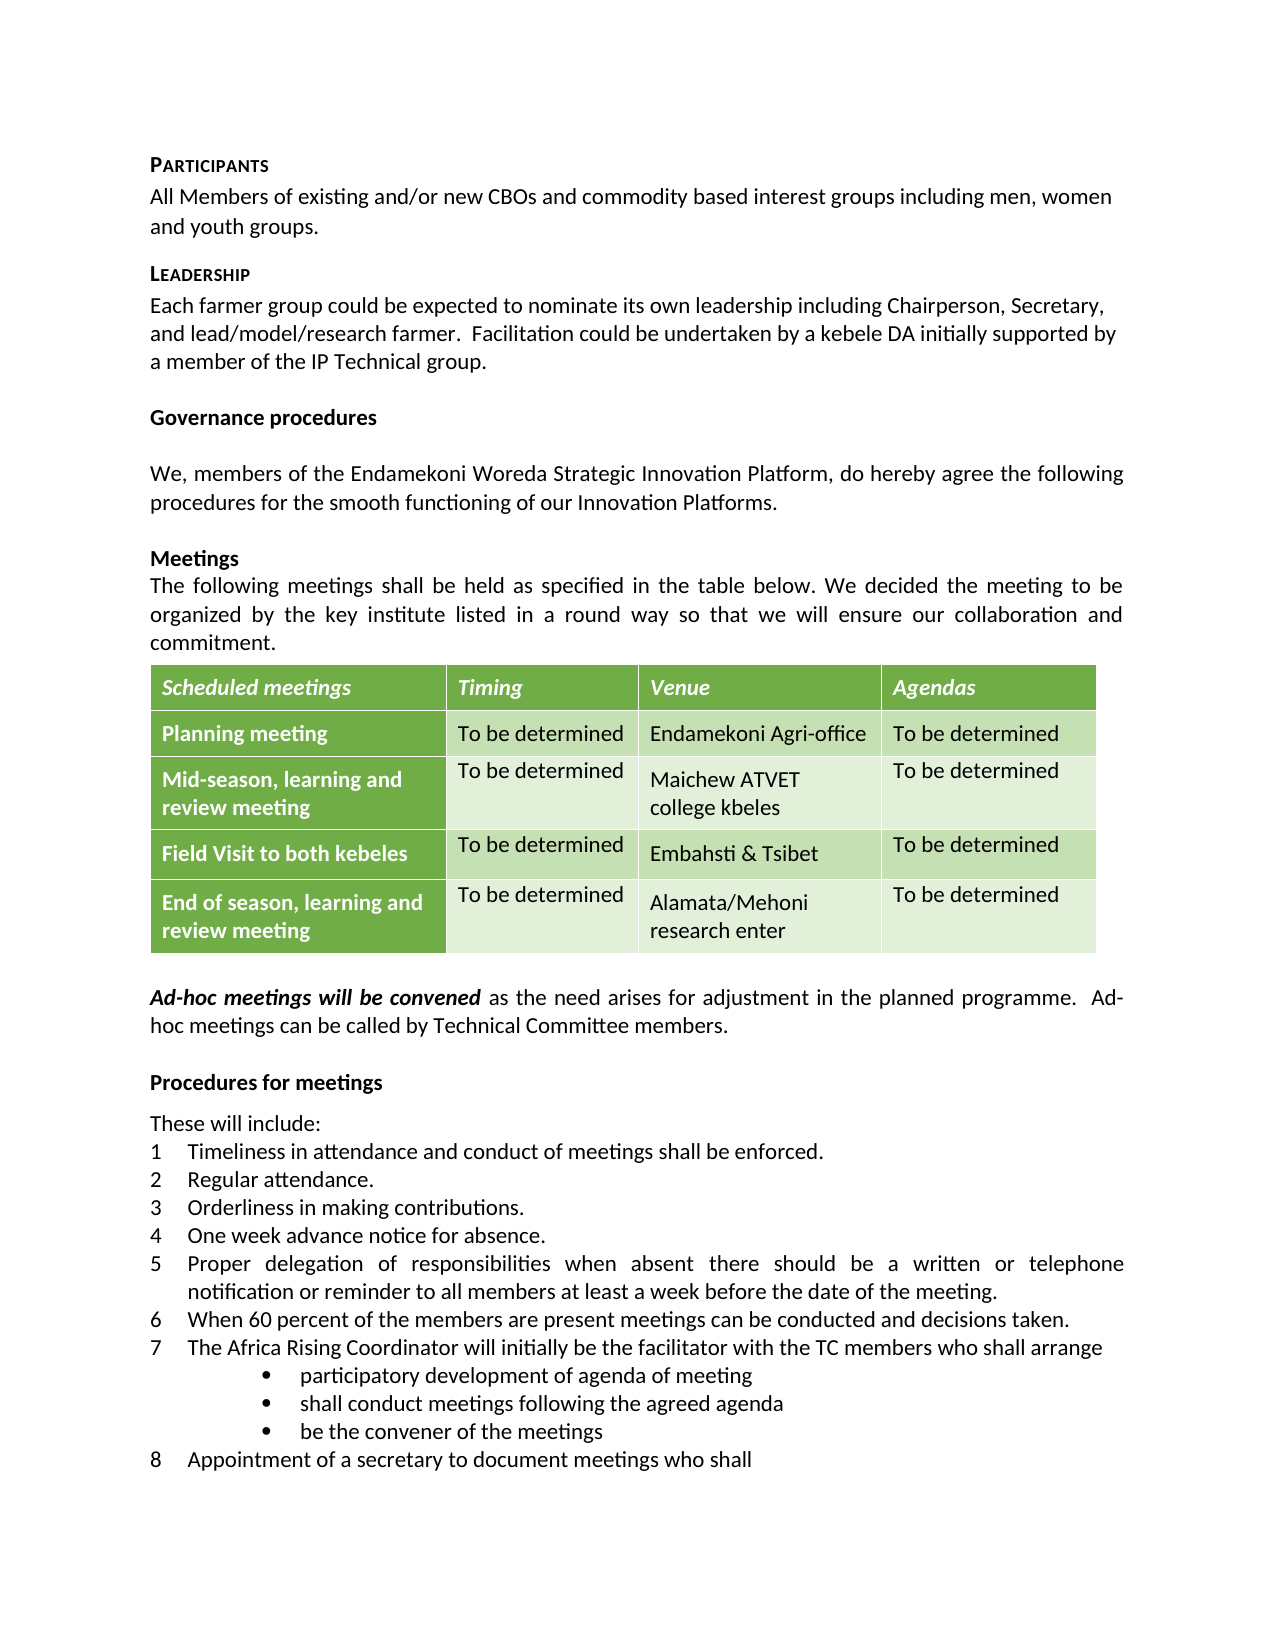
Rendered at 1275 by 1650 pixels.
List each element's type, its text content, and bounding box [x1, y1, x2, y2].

table_cell To be determined [882, 880, 1096, 953]
list The Africa Rising Coordinator will initially be the facilitator with the TC members who shall arrange [150, 1333, 1125, 1361]
text Ad-hoc meetings will be convened as the need arises for adjustment in the planned programme. Ad-hoc meetings can be called by Technical Committee members. [150, 983, 1125, 1039]
table_cell To be determined [447, 830, 638, 879]
list be the convener of the meetings [262, 1417, 1125, 1445]
table_cell To be determined [882, 830, 1096, 879]
table_header Scheduled meetings [151, 665, 446, 710]
list Orderliness in making contributions. [150, 1193, 1125, 1221]
table_cell To be determined [882, 757, 1096, 829]
table_cell Maichew ATVET college kbeles [639, 757, 881, 829]
table_header Timing [447, 665, 638, 710]
text We, members of the Endamekoni Woreda Strategic Innovation Platform, do hereby agree the following procedures for the smooth functioning of our Innovation Platforms. [150, 459, 1125, 516]
text The following meetings shall be held as specified in the table below. We decided the meeting to be organized by the key institute listed in a round way so that we will ensure our collaboration and commitment. [150, 572, 1125, 656]
text Procedures for meetings [150, 1068, 1125, 1096]
list When 60 percent of the members are present meetings can be conducted and decisions taken. [150, 1305, 1125, 1333]
table_cell To be determined [447, 757, 638, 829]
text Governance procedures [150, 403, 1125, 432]
list Timeliness in attendance and conduct of meetings shall be enforced. [150, 1137, 1125, 1165]
table_cell Endamekoni Agri-office [639, 711, 881, 756]
table_cell To be determined [447, 711, 638, 756]
text All Members of existing and/or new CBOs and commodity based interest groups including men, women and youth groups. [150, 182, 1125, 240]
table_cell Field Visit to both kebeles [151, 830, 446, 879]
table_cell Embahsti & Tsibet [639, 830, 881, 879]
table_cell To be determined [882, 711, 1096, 756]
table_cell Mid-season, learning and review meeting [151, 757, 446, 829]
list Appointment of a secretary to document meetings who shall [150, 1445, 1125, 1473]
table_header Venue [639, 665, 881, 710]
table_cell To be determined [447, 880, 638, 953]
table_header Agendas [882, 665, 1096, 710]
list shall conduct meetings following the agreed agenda [262, 1389, 1125, 1417]
text Each farmer group could be expected to nominate its own leadership including Chairperson, Secretary, and lead/model/research farmer. Facilitation could be undertaken by a kebele DA initially supported by a member of the IP Technical group. [150, 291, 1125, 376]
text Leadership [150, 259, 1125, 287]
list Regular attendance. [150, 1165, 1125, 1193]
list participatory development of agenda of meeting [262, 1361, 1125, 1389]
table_cell Planning meeting [151, 711, 446, 756]
list One week advance notice for absence. [150, 1221, 1125, 1249]
text Meetings [150, 544, 1125, 572]
table_cell End of season, learning and review meeting [151, 880, 446, 953]
list Proper delegation of responsibilities when absent there should be a written or telephone notification or reminder to all members at least a week before the date of the meeting. [150, 1249, 1125, 1305]
table_cell Alamata/Mehoni research enter [639, 880, 881, 953]
text These will include: [150, 1109, 1125, 1137]
text Participants [150, 150, 1125, 178]
